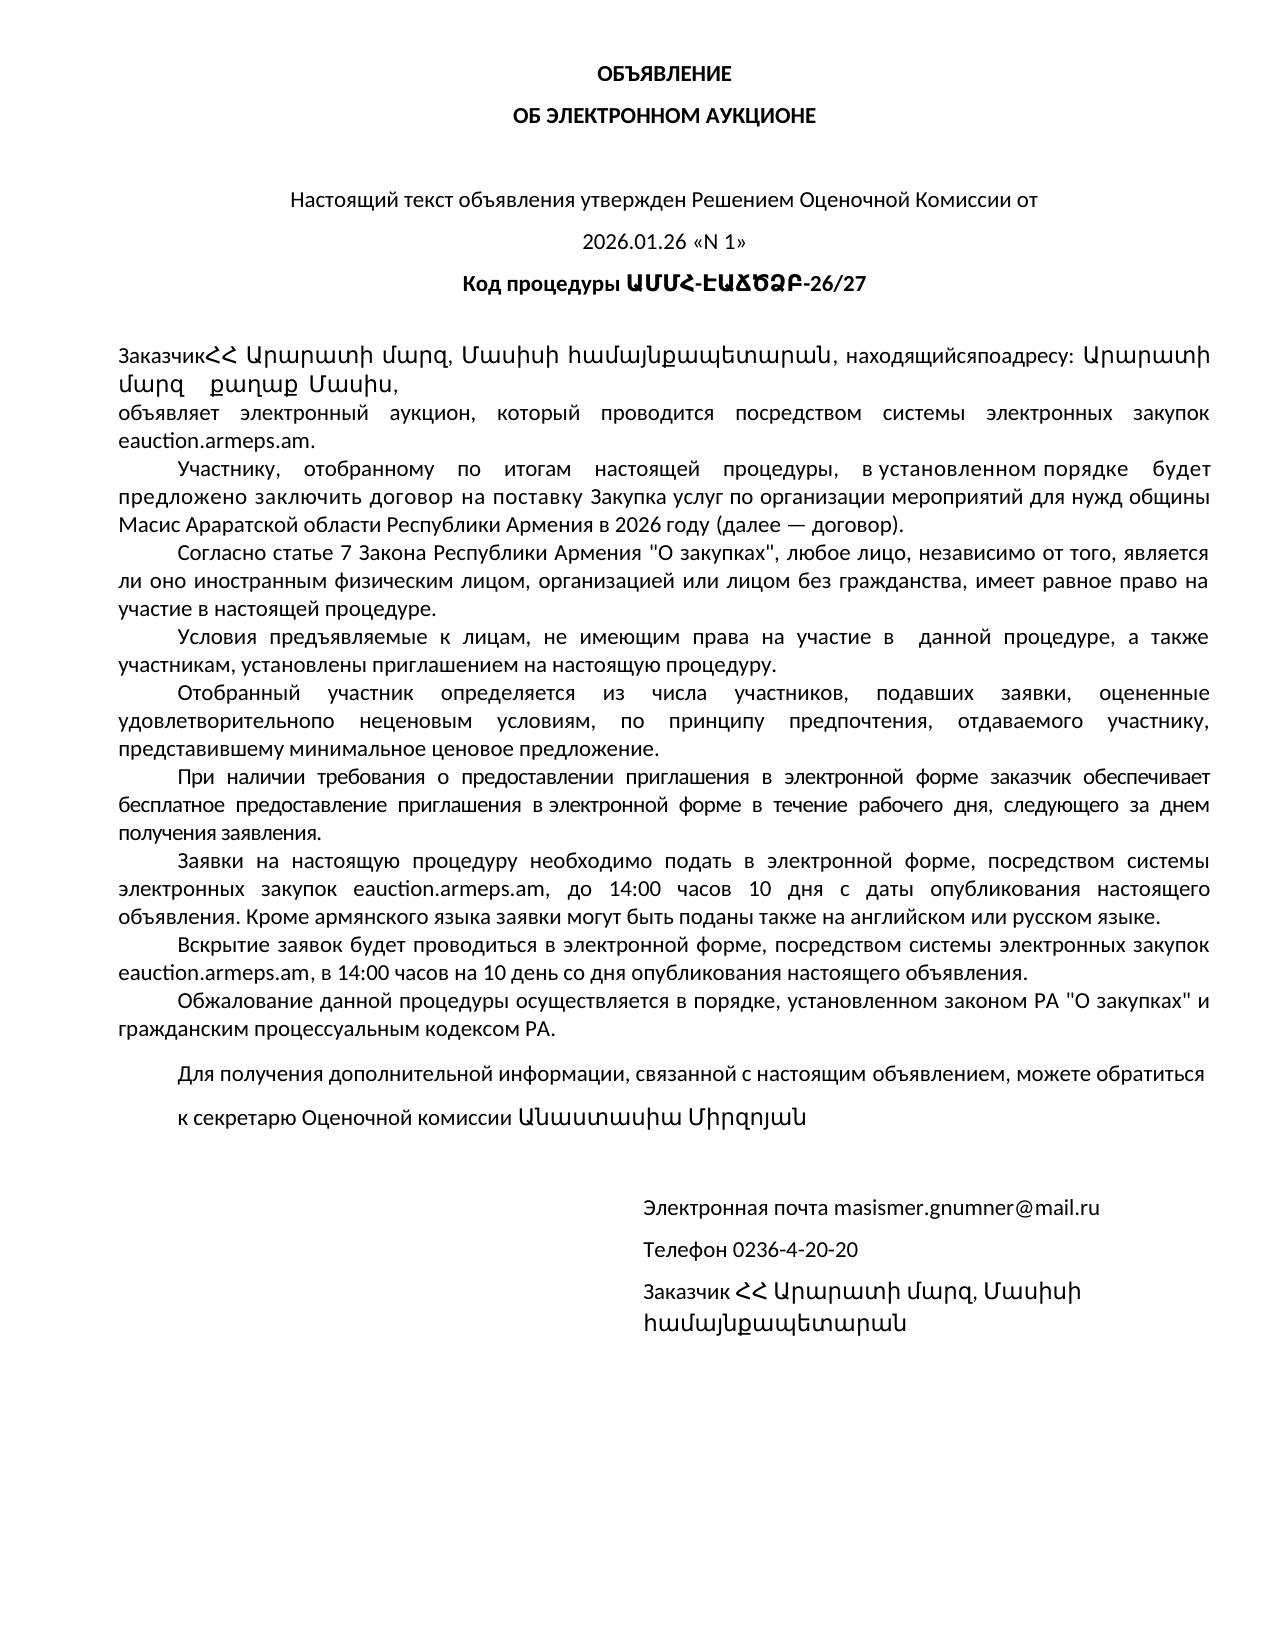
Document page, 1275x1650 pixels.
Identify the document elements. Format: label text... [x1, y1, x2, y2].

text объявляет электронный аукцион, который проводится посредством системы электронных закупок eauction.armeps.am. [118, 398, 1211, 454]
text Вскрытие заявок будет проводиться в электронной форме, посредством системы электронных закупок eauction.armeps.am, в 14:00 часов на 10 день со дня опубликования настоящего объявления. [118, 930, 1211, 986]
text Обжалование данной процедуры осуществляется в порядке, установленном законом РА "О закупках" и гражданским процессуальным кодексом РА. [118, 986, 1211, 1042]
text 2026.01.26 «N 1» [118, 227, 1211, 255]
text ОБ ЭЛЕКТРОННОМ АУКЦИОНЕ [118, 101, 1211, 129]
text При наличии требования о предоставлении приглашения в электронной форме заказчик обеспечивает бесплатное предоставление приглашения в электронной форме в течение рабочего дня, следующего за днем получения заявления. [118, 762, 1211, 846]
text Отобранный участник определяется из числа участников, подавших заявки, оцененные удовлетворительнопо неценовым условиям, по принципу предпочтения, отдаваемого участнику, представившему минимальное ценовое предложение. [118, 678, 1211, 762]
text ЗаказчикՀՀ Արարատի մարզ, Մասիսի համայնքապետարան, находящийсяпоадресу: Արարատի մարզ քաղաք Մասիս, [118, 342, 1211, 398]
text Согласно статье 7 Закона Республики Армения "О закупках", любое лицо, независимо от того, является ли оно иностранным физическим лицом, организацией или лицом без гражданства, имеет равное право на участие в настоящей процедуре. [118, 538, 1211, 622]
text ОБЪЯВЛЕНИЕ [118, 59, 1211, 87]
text Заявки на настоящую процедуру необходимо подать в электронной форме, посредством системы электронных закупок eauction.armeps.am, до 14:00 часов 10 дня с даты опубликования настоящего объявления. Кроме армянского языка заявки могут быть поданы также на английском или русском языке. [118, 846, 1211, 930]
text Электронная почта masismer.gnumner@mail.ru [643, 1193, 1211, 1221]
text Для получения дополнительной информации, связанной с настоящим объявлением, можете обратиться [118, 1059, 1211, 1087]
text Настоящий текст объявления утвержден Решением Оценочной Комиссии от [118, 185, 1211, 213]
text Код процедуры ԱՄՄՀ-ԷԱՃԾՁԲ-26/27 [118, 269, 1211, 297]
text Заказчик ՀՀ Արարատի մարզ, Մասիսի համայնքապետարան [643, 1277, 1211, 1337]
text Телефон 0236-4-20-20 [643, 1235, 1211, 1263]
text к секретарю Оценочной комиссии Անաստասիա Միրզոյան [118, 1103, 1211, 1132]
text Условия предъявляемые к лицам, не имеющим права на участие в данной процедуре, а также участникам, установлены приглашением на настоящую процедуру. [118, 622, 1211, 678]
text Участнику, отобранному по итогам настоящей процедуры, в установленном порядке будет предложено заключить договор на поставку Закупка услуг по организации мероприятий для нужд общины Масис Араратской области Республики Армения в 2026 году (далее — договор). [118, 454, 1211, 538]
